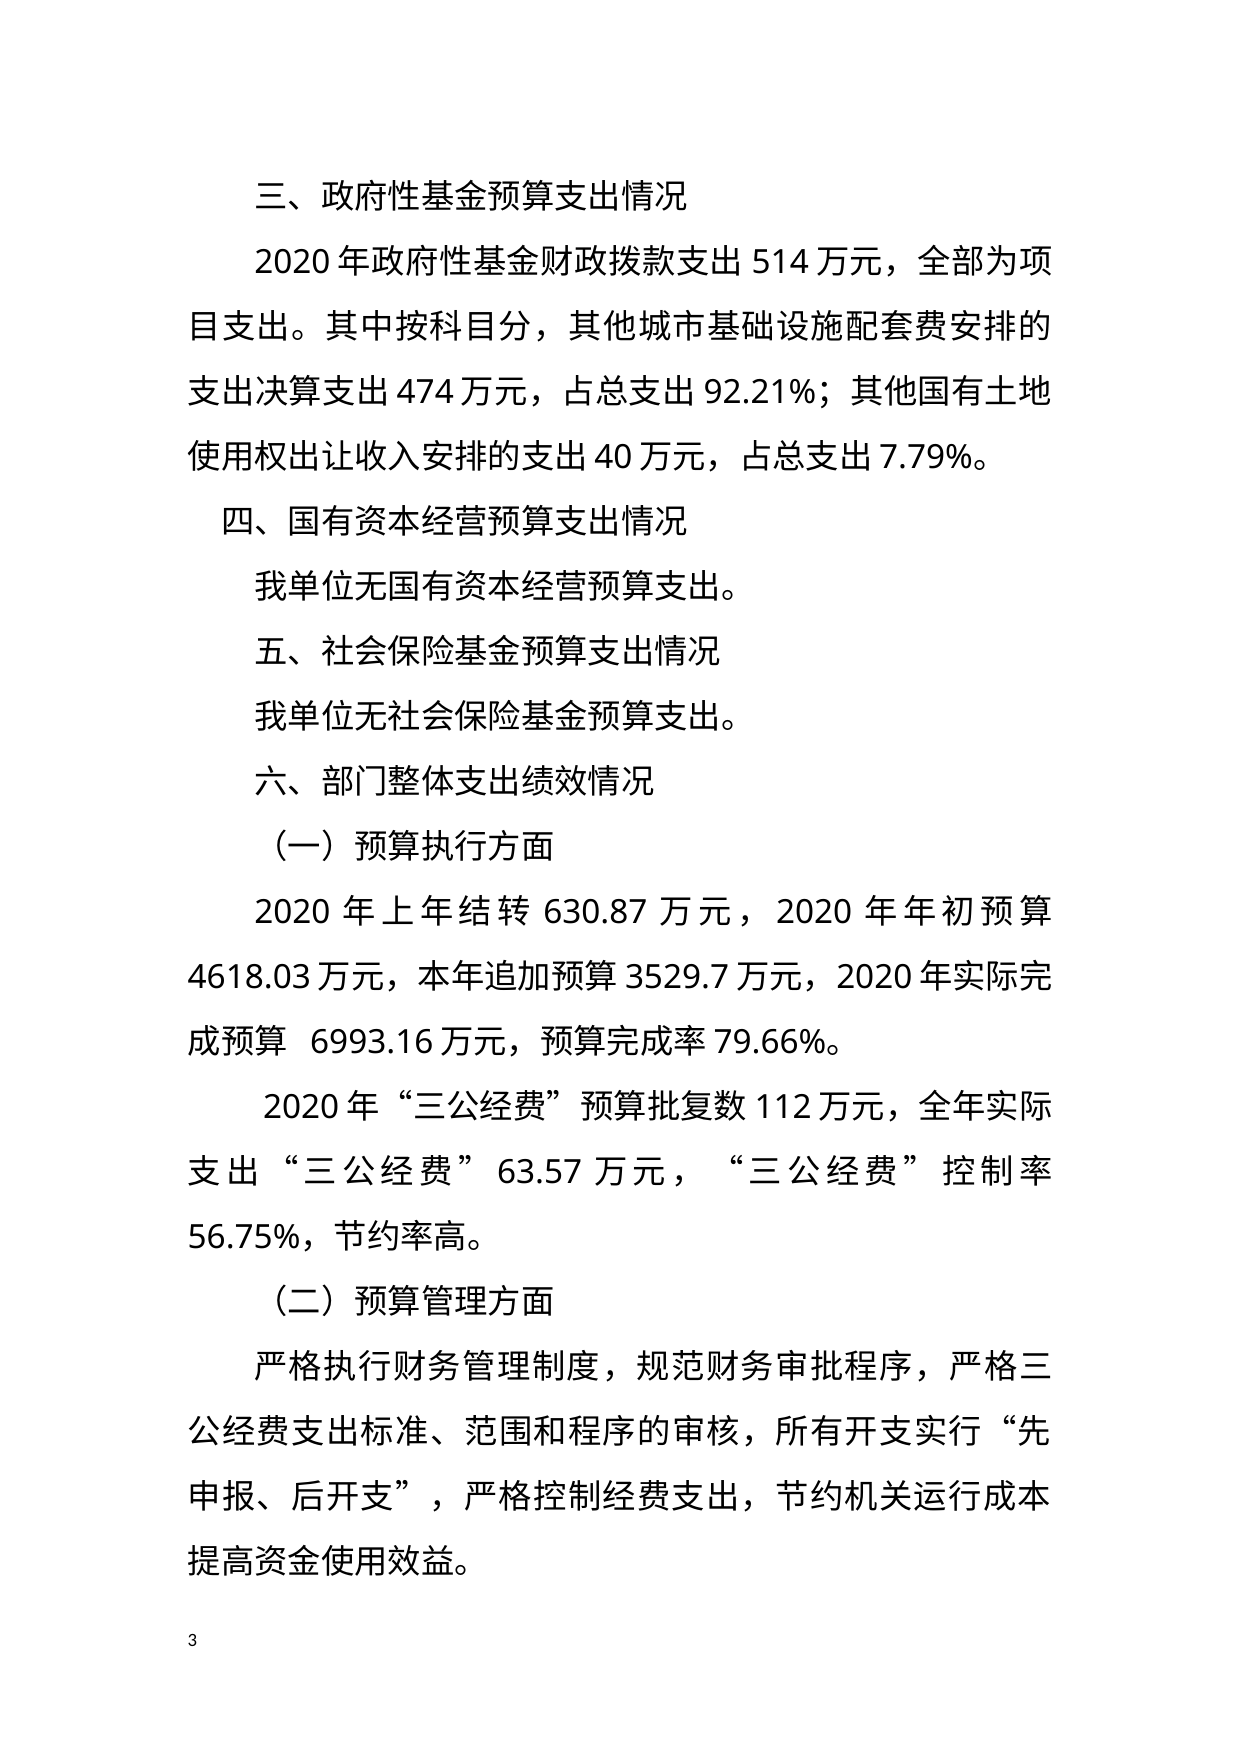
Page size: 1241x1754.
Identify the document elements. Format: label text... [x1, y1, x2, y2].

list 三、政府性基金预算支出情况 [187, 162, 1053, 227]
list 2020年政府性基金财政拨款支出514万元，全部为项目支出。其中按科目分，其他城市基础设施配套费安排的支出决算支出474万元，占总支出92.21%；其他国有土地使用权出让收入安排的支出40万元，占总支出7.79%。 [187, 227, 1053, 487]
list （一）预算执行方面 [187, 812, 1053, 877]
list （二）预算管理方面 [187, 1267, 1053, 1332]
list 我单位无社会保险基金预算支出。 [187, 682, 1053, 747]
list 四、国有资本经营预算支出情况 [187, 487, 1053, 552]
text 严格执行财务管理制度，规范财务审批程序，严格三公经费支出标准、范围和程序的审核，所有开支实行“先申报、后开支”，严格控制经费支出，节约机关运行成本，提高资金使用效益。 [187, 1332, 1053, 1592]
list 2020年上年结转630.87万元，2020年年初预算4618.03万元，本年追加预算3529.7万元，2020年实际完成预算 6993.16万元，预算完成率79.66%。 [187, 877, 1053, 1072]
list 部门整体支出绩效情况 [187, 747, 1053, 812]
list 社会保险基金预算支出情况 [187, 617, 1053, 682]
list 我单位无国有资本经营预算支出。 [187, 552, 1053, 617]
list 2020年“三公经费”预算批复数112万元，全年实际支出“三公经费”63.57万元，“三公经费”控制率56.75%，节约率高。 [187, 1072, 1053, 1267]
